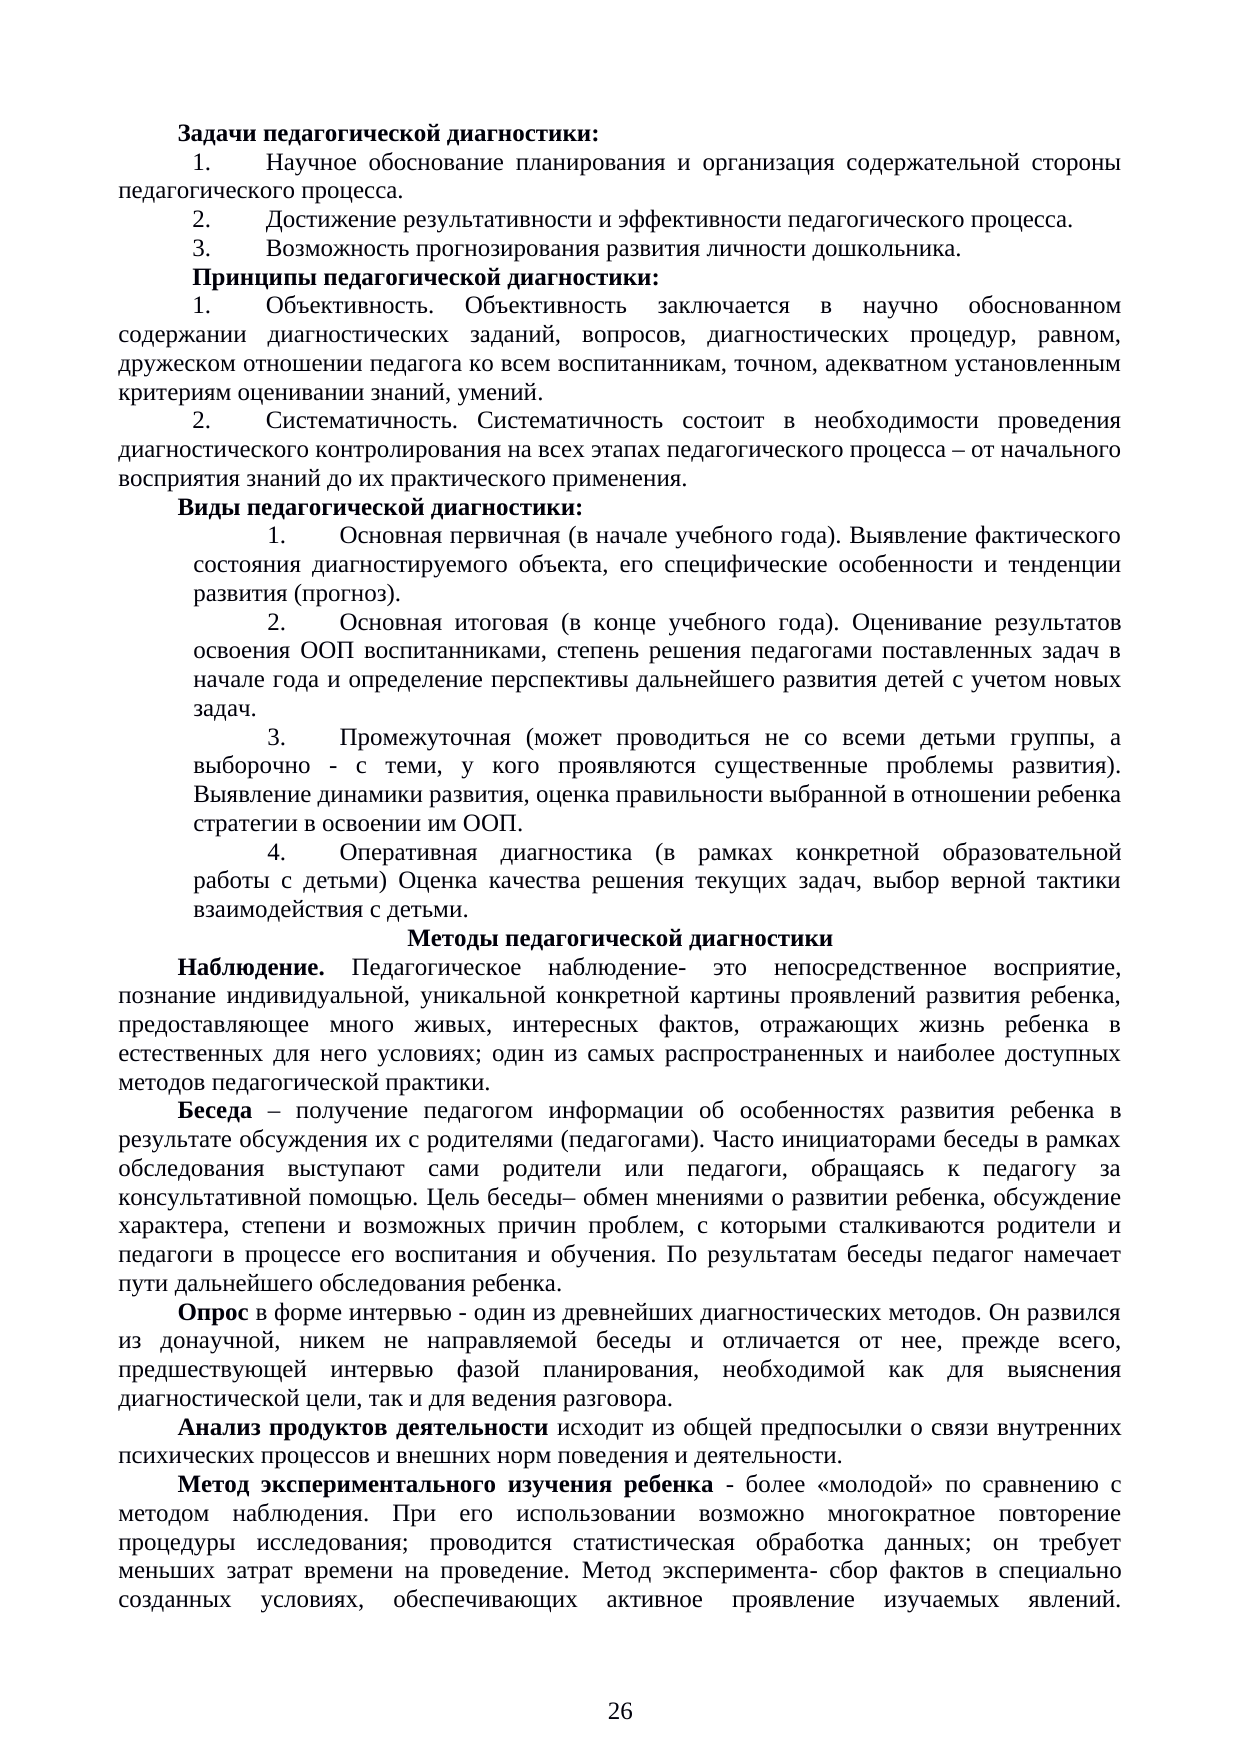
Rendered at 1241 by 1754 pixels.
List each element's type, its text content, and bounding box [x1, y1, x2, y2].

list Достижение результативности и эффективности педагогического процесса. [118, 204, 1122, 233]
text Опрос в форме интервью - один из древнейших диагностических методов. Он развился из донаучной, никем не направляемой беседы и отличается от нее, прежде всего, предшествующей интервью фазой планирования, необходимой как для выяснения диагностической цели, так и для ведения разговора. [118, 1297, 1122, 1412]
list Оперативная диагностика (в рамках конкретной образовательной работы с детьми) Оценка качества решения текущих задач, выбор верной тактики взаимодействия с детьми. [193, 837, 1122, 923]
text Анализ продуктов деятельности исходит из общей предпосылки о связи внутренних психических процессов и внешних норм поведения и деятельности. [118, 1412, 1122, 1469]
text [118, 1469, 1122, 1613]
text Принципы педагогической диагностики: [118, 262, 1122, 291]
list Возможность прогнозирования развития личности дошкольника. [118, 233, 1122, 262]
list Научное обоснование планирования и организация содержательной стороны педагогического процесса. [118, 147, 1122, 204]
text Наблюдение. Педагогическое наблюдение- это непосредственное восприятие, познание индивидуальной, уникальной конкретной картины проявлений развития ребенка, предоставляющее много живых, интересных фактов, отражающих жизнь ребенка в естественных для него условиях; один из самых распространенных и наиболее доступных методов педагогической практики. [118, 952, 1122, 1096]
text Беседа – получение педагогом информации об особенностях развития ребенка в результате обсуждения их с родителями (педагогами). Часто инициаторами беседы в рамках обследования выступают сами родители или педагоги, обращаясь к педагогу за консультативной помощью. Цель беседы– обмен мнениями о развитии ребенка, обсуждение характера, степени и возможных причин проблем, с которыми сталкиваются родители и педагоги в процессе его воспитания и обучения. По результатам беседы педагог намечает пути дальнейшего обследования ребенка. [118, 1096, 1122, 1297]
text Задачи педагогической диагностики: [118, 118, 1122, 147]
list Основная итоговая (в конце учебного года). Оценивание результатов освоения ООП воспитанниками, степень решения педагогами поставленных задач в начале года и определение перспективы дальнейшего развития детей с учетом новых задач. [193, 607, 1122, 722]
list Систематичность. Систематичность состоит в необходимости проведения диагностического контролирования на всех этапах педагогического процесса – от начального восприятия знаний до их практического применения. [118, 406, 1122, 492]
text Методы педагогической диагностики [118, 923, 1122, 952]
text Виды педагогической диагностики: [118, 492, 1122, 521]
list Объективность. Объективность заключается в научно обоснованном содержании диагностических заданий, вопросов, диагностических процедур, равном, дружеском отношении педагога ко всем воспитанникам, точном, адекватном установленным критериям оценивании знаний, умений. [118, 291, 1122, 406]
list Основная первичная (в начале учебного года). Выявление фактического состояния диагностируемого объекта, его специфические особенности и тенденции развития (прогноз). [193, 521, 1122, 607]
list Промежуточная (может проводиться не со всеми детьми группы, а выборочно - с теми, у кого проявляются существенные проблемы развития). Выявление динамики развития, оценка правильности выбранной в отношении ребенка стратегии в освоении им ООП. [193, 722, 1122, 837]
